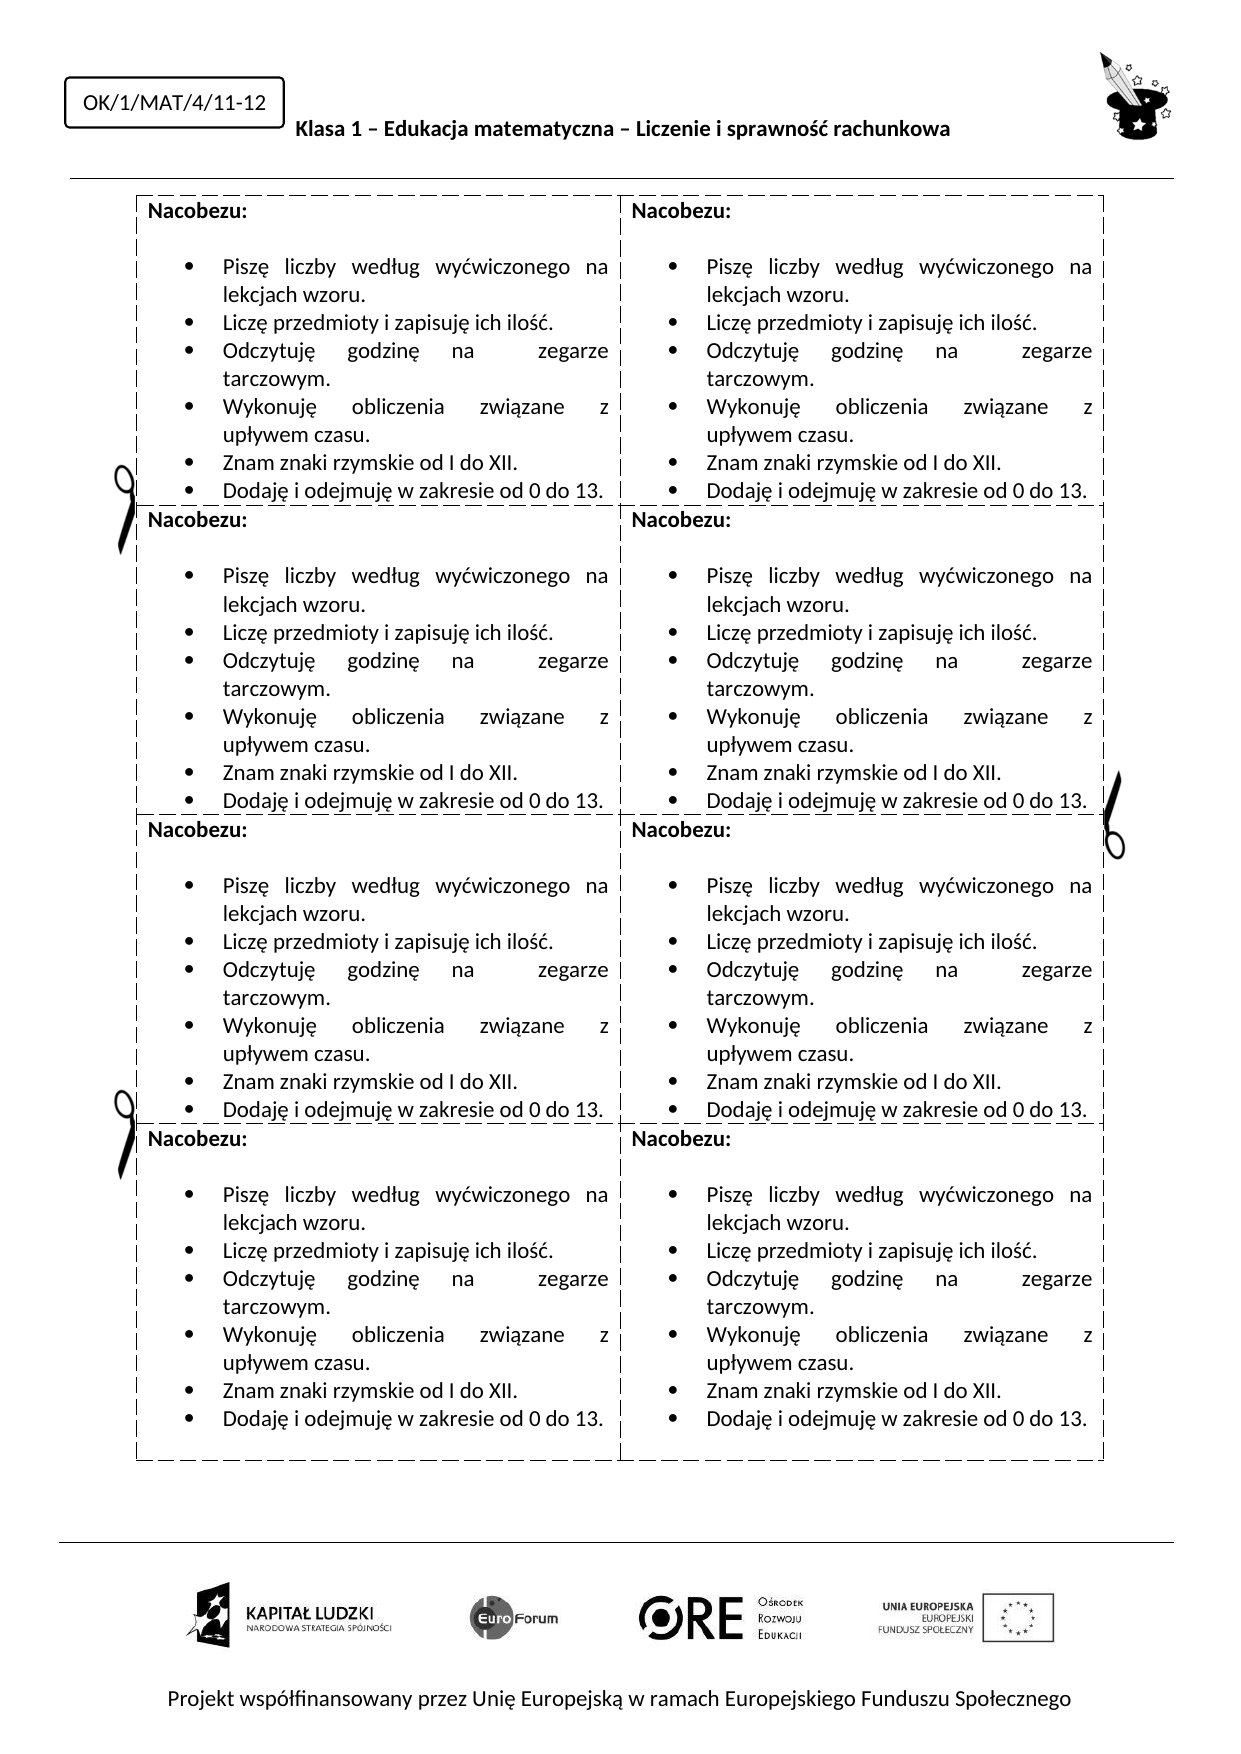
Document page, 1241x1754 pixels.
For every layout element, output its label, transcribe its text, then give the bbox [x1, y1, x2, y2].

picture [148, 1565, 1092, 1664]
table_cell Nacobezu: Piszę liczby według wyćwiczonego na lekcjach wzoru. Liczę przedmioty i zapisuję ich ilość. Odczytuję godzinę na zegarze tarczowym. Wykonuję obliczenia związane z upływem czasu. Znam znaki rzymskie od I do XII. Dodaję i odejmuję w zakresie od 0 do 13. [620, 1123, 1104, 1460]
table_cell Nacobezu: Piszę liczby według wyćwiczonego na lekcjach wzoru. Liczę przedmioty i zapisuję ich ilość. Odczytuję godzinę na zegarze tarczowym. Wykonuję obliczenia związane z upływem czasu. Znam znaki rzymskie od I do XII. Dodaję i odejmuję w zakresie od 0 do 13. [620, 505, 1104, 814]
picture [1088, 50, 1181, 142]
table_cell Nacobezu: Piszę liczby według wyćwiczonego na lekcjach wzoru. Liczę przedmioty i zapisuję ich ilość. Odczytuję godzinę na zegarze tarczowym. Wykonuję obliczenia związane z upływem czasu. Znam znaki rzymskie od I do XII. Dodaję i odejmuję w zakresie od 0 do 13. [136, 1123, 620, 1460]
table_cell Nacobezu: Piszę liczby według wyćwiczonego na lekcjach wzoru. Liczę przedmioty i zapisuję ich ilość. Odczytuję godzinę na zegarze tarczowym. Wykonuję obliczenia związane z upływem czasu. Znam znaki rzymskie od I do XII. Dodaję i odejmuję w zakresie od 0 do 13. [136, 505, 620, 814]
table_cell Nacobezu: Piszę liczby według wyćwiczonego na lekcjach wzoru. Liczę przedmioty i zapisuję ich ilość. Odczytuję godzinę na zegarze tarczowym. Wykonuję obliczenia związane z upływem czasu. Znam znaki rzymskie od I do XII. Dodaję i odejmuję w zakresie od 0 do 13. [620, 814, 1104, 1123]
picture [111, 1085, 134, 1183]
table_header Nacobezu: Piszę liczby według wyćwiczonego na lekcjach wzoru. Liczę przedmioty i zapisuję ich ilość. Odczytuję godzinę na zegarze tarczowym. Wykonuję obliczenia związane z upływem czasu. Znam znaki rzymskie od I do XII. Dodaję i odejmuję w zakresie od 0 do 13. [620, 195, 1104, 504]
picture [1105, 767, 1128, 864]
table_cell Nacobezu: Piszę liczby według wyćwiczonego na lekcjach wzoru. Liczę przedmioty i zapisuję ich ilość. Odczytuję godzinę na zegarze tarczowym. Wykonuję obliczenia związane z upływem czasu. Znam znaki rzymskie od I do XII. Dodaję i odejmuję w zakresie od 0 do 13. [136, 814, 620, 1123]
picture [111, 460, 134, 558]
table_header Nacobezu: Piszę liczby według wyćwiczonego na lekcjach wzoru. Liczę przedmioty i zapisuję ich ilość. Odczytuję godzinę na zegarze tarczowym. Wykonuję obliczenia związane z upływem czasu. Znam znaki rzymskie od I do XII. Dodaję i odejmuję w zakresie od 0 do 13. [136, 195, 620, 504]
